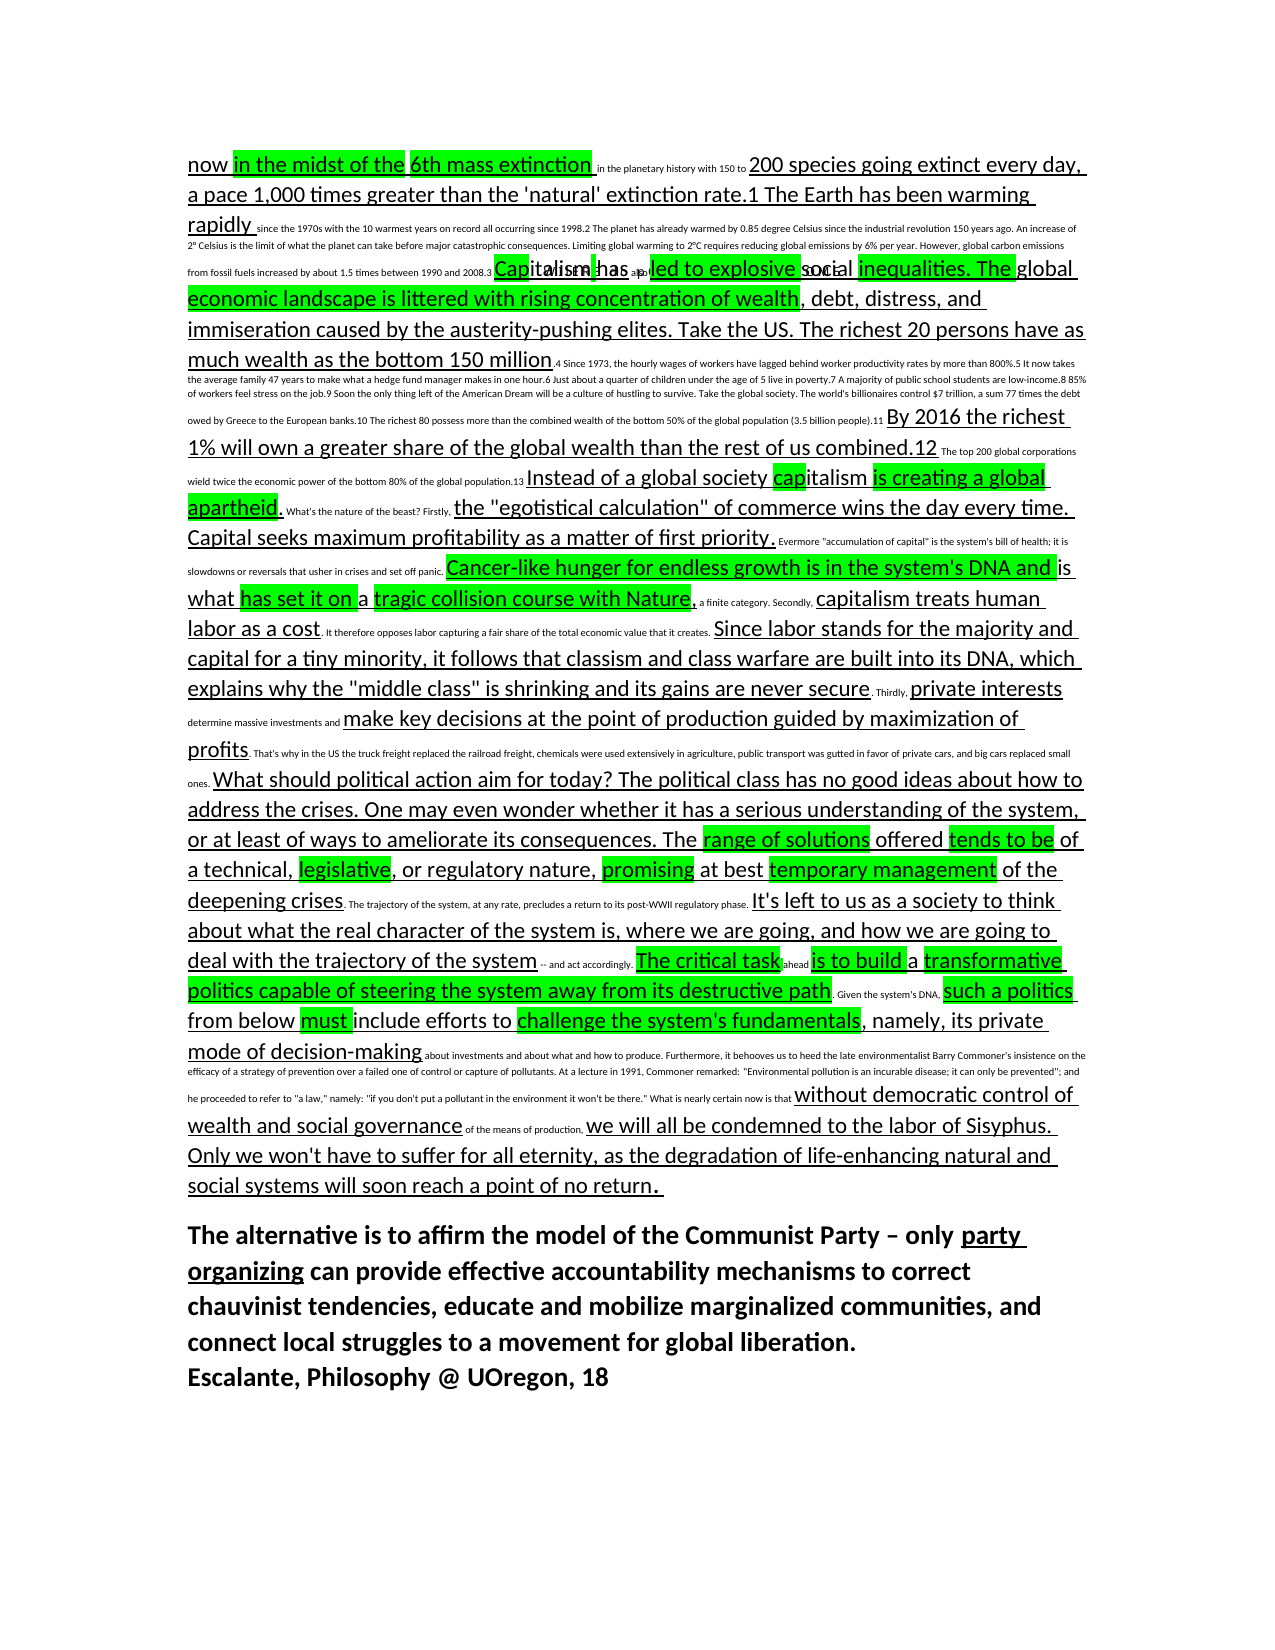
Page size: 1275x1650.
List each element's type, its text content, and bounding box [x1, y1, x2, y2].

subtitle The alternative is to affirm the model of the Communist Party – only party organizing can provide effective accountability mechanisms to correct chauvinist tendencies, educate and mobilize marginalized communities, and connect local struggles to a movement for global liberation. [187, 1218, 1087, 1358]
text Escalante, Philosophy @ UOregon, 18 [187, 1361, 1087, 1394]
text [187, 150, 1087, 1199]
